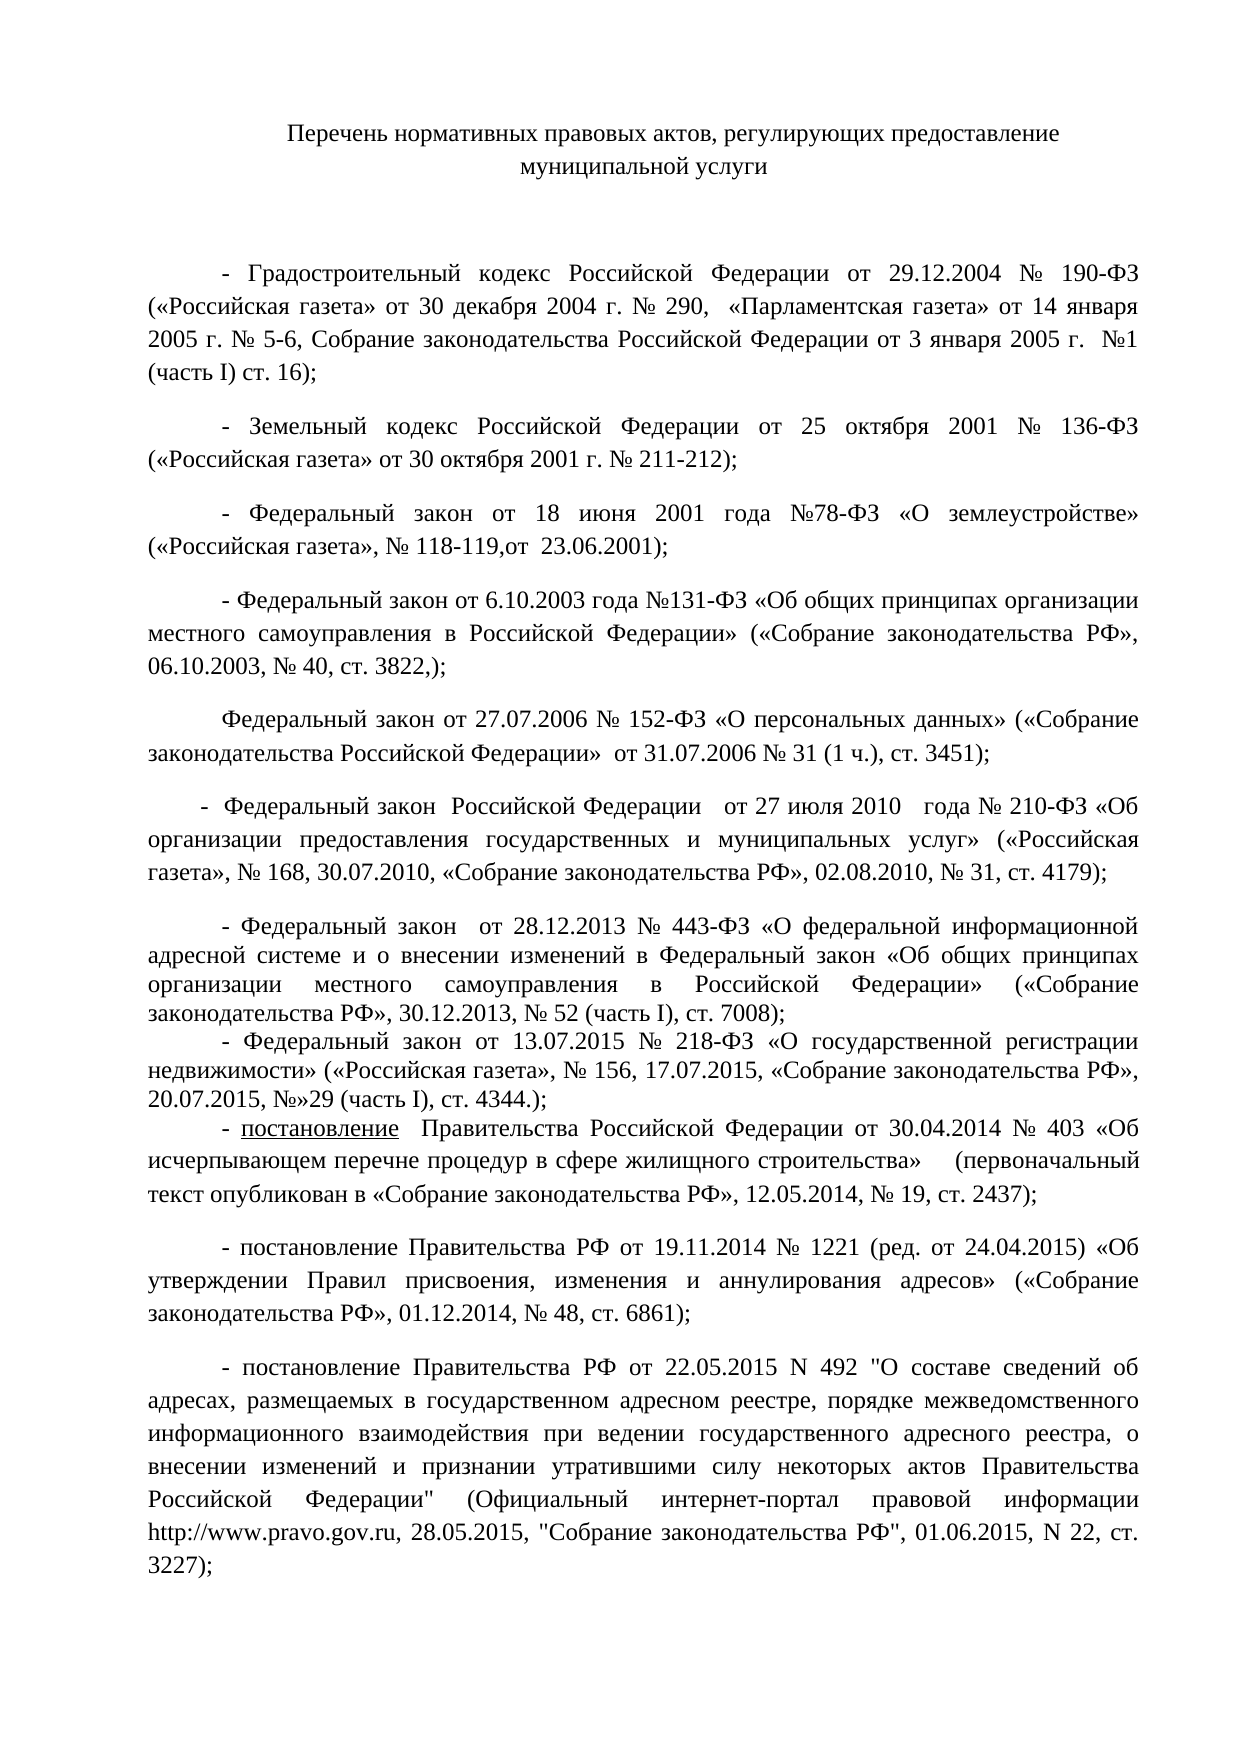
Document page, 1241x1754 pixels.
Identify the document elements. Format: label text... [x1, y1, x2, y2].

text - Федеральный закон от 28.12.2013 № 443-ФЗ «О федеральной информационной адресной системе и о внесении изменений в Федеральный закон «Об общих принципах организации местного самоуправления в Российской Федерации» («Собрание законодательства РФ», 30.12.2013, № 52 (часть I), ст. 7008); [148, 911, 1140, 1026]
text - постановление Правительства РФ от 22.05.2015 N 492 "О составе сведений об адресах, размещаемых в государственном адресном реестре, порядке межведомственного информационного взаимодействия при ведении государственного адресного реестра, о внесении изменений и признании утратившими силу некоторых актов Правительства Российской Федерации" (Официальный интернет-портал правовой информации http://www.pravo.gov.ru, 28.05.2015, "Собрание законодательства РФ", 01.06.2015, N 22, ст. 3227); [148, 1352, 1140, 1579]
text Федеральный закон от 27.07.2006 № 152-ФЗ «О персональных данных» («Собрание законодательства Российской Федерации» от 31.07.2006 № 31 (1 ч.), ст. 3451); [148, 704, 1140, 766]
text - постановление Правительства Российской Федерации от 30.04.2014 № 403 «Об исчерпывающем перечне процедур в сфере жилищного строительства» (первоначальный текст опубликован в «Собрание законодательства РФ», 12.05.2014, № 19, ст. 2437); [148, 1113, 1140, 1207]
text - Федеральный закон Российской Федерации от 27 июля 2010 года № 210-ФЗ «Об организации предоставления государственных и муниципальных услуг» («Российская газета», № 168, 30.07.2010, «Собрание законодательства РФ», 02.08.2010, № 31, ст. 4179); [148, 791, 1140, 886]
text - постановление Правительства РФ от 19.11.2014 № 1221 (ред. от 24.04.2015) «Об утверждении Правил присвоения, изменения и аннулирования адресов» («Собрание законодательства РФ», 01.12.2014, № 48, ст. 6861); [148, 1232, 1140, 1327]
text Перечень нормативных правовых актов, регулирующих предоставление муниципальной услуги [148, 118, 1140, 180]
text - Градостроительный кодекс Российской Федерации от 29.12.2004 № 190-ФЗ («Российская газета» от 30 декабря . № 290, «Парламентская газета» от 14 января . № 5-6, Собрание законодательства Российской Федерации от 3 января . №1 (часть I) ст. 16); [148, 258, 1140, 386]
text - Федеральный закон от 6.10.2003 года №131-ФЗ «Об общих принципах организации местного самоуправления в Российской Федерации» («Собрание законодательства РФ», 06.10.2003, № 40, ст. 3822,); [148, 585, 1140, 679]
text - Федеральный закон от 13.07.2015 № 218-ФЗ «О государственной регистрации недвижимости» («Российская газета», № 156, 17.07.2015, «Собрание законодательства РФ», 20.07.2015, №»29 (часть I), ст. 4344.); [148, 1026, 1140, 1113]
text - Федеральный закон от 18 июня 2001 года №78-ФЗ «О землеустройстве» («Российская газета», № 118-119,от 23.06.2001); [148, 498, 1140, 559]
text - Земельный кодекс Российской Федерации от 25 октября 2001 № 136-ФЗ («Российская газета» от 30 октября . № 211-212); [148, 411, 1140, 473]
